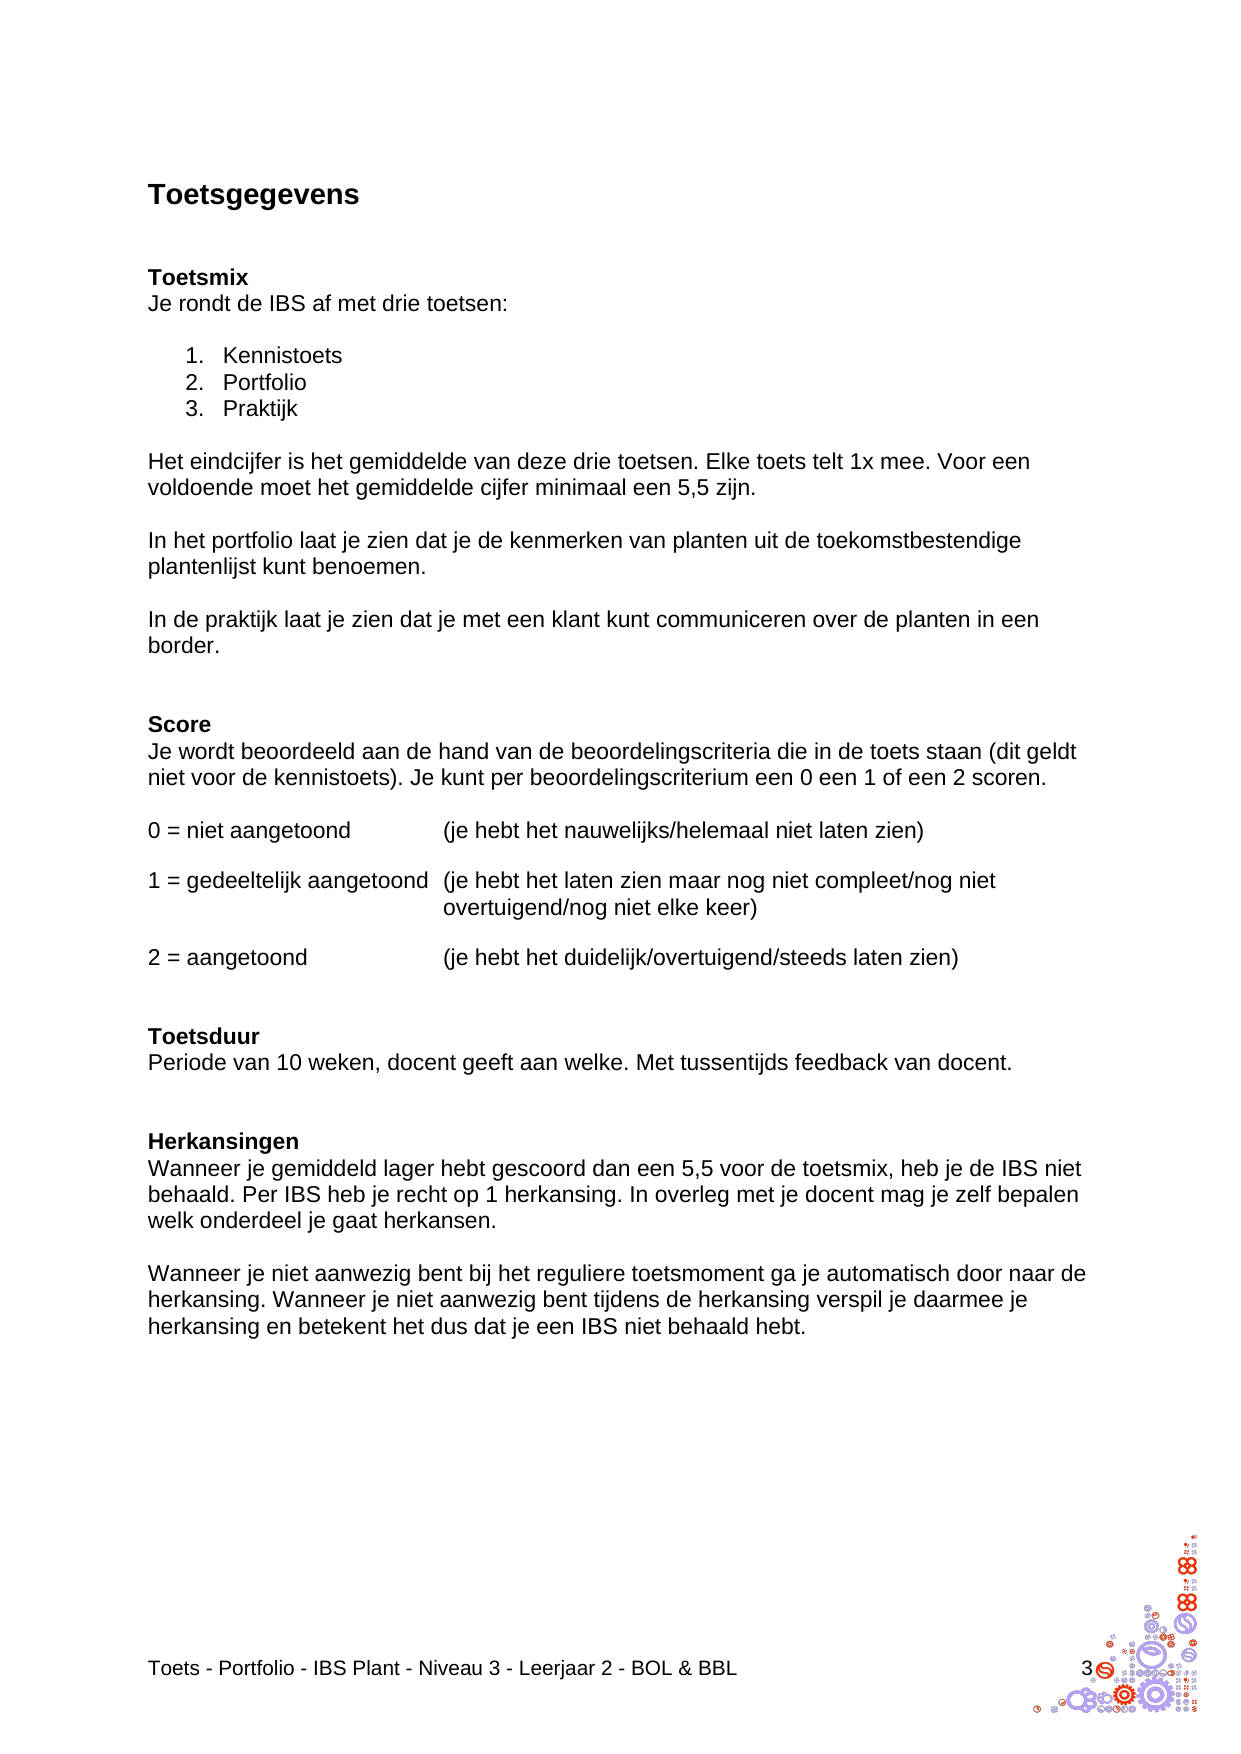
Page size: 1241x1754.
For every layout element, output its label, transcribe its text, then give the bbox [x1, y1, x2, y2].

text Je rondt de IBS af met drie toetsen: [148, 290, 1093, 316]
text Wanneer je niet aanwezig bent bij het reguliere toetsmoment ga je automatisch door naar de herkansing. Wanneer je niet aanwezig bent tijdens de herkansing verspil je daarmee je herkansing en betekent het dus dat je een IBS niet behaald hebt. [148, 1260, 1093, 1339]
text 0 = niet aangetoond (je hebt het nauwelijks/helemaal niet laten zien) [148, 817, 1093, 867]
text 1 = gedeeltelijk aangetoond (je hebt het laten zien maar nog niet compleet/nog niet overtuigend/nog niet elke keer) [148, 867, 1093, 944]
subtitle Toetsgegevens [148, 177, 1093, 211]
list Portfolio [185, 369, 1093, 395]
text Je wordt beoordeeld aan de hand van de beoordelingscriteria die in de toets staan (dit geldt niet voor de kennistoets). Je kunt per beoordelingscriterium een 0 een 1 of een 2 scoren. [148, 738, 1093, 791]
text 2 = aangetoond (je hebt het duidelijk/overtuigend/steeds laten zien) [148, 944, 1093, 970]
text Periode van 10 weken, docent geeft aan welke. Met tussentijds feedback van docent. [148, 1049, 1093, 1076]
text Toetsmix [148, 263, 1093, 290]
text Score [148, 711, 1093, 738]
list Kennistoets [185, 342, 1093, 369]
text Wanneer je gemiddeld lager hebt gescoord dan een 5,5 voor de toetsmix, heb je de IBS niet behaald. Per IBS heb je recht op 1 herkansing. In overleg met je docent mag je zelf bepalen welk onderdeel je gaat herkansen. [148, 1155, 1093, 1234]
text Herkansingen [148, 1128, 1093, 1155]
text In de praktijk laat je zien dat je met een klant kunt communiceren over de planten in een border. [148, 606, 1093, 659]
picture [1032, 1515, 1208, 1721]
text In het portfolio laat je zien dat je de kenmerken van planten uit de toekomstbestendige plantenlijst kunt benoemen. [148, 527, 1093, 580]
text Toetsduur [148, 1023, 1093, 1049]
text Het eindcijfer is het gemiddelde van deze drie toetsen. Elke toets telt 1x mee. Voor een voldoende moet het gemiddelde cijfer minimaal een 5,5 zijn. [148, 448, 1093, 501]
list Praktijk [185, 395, 1093, 422]
